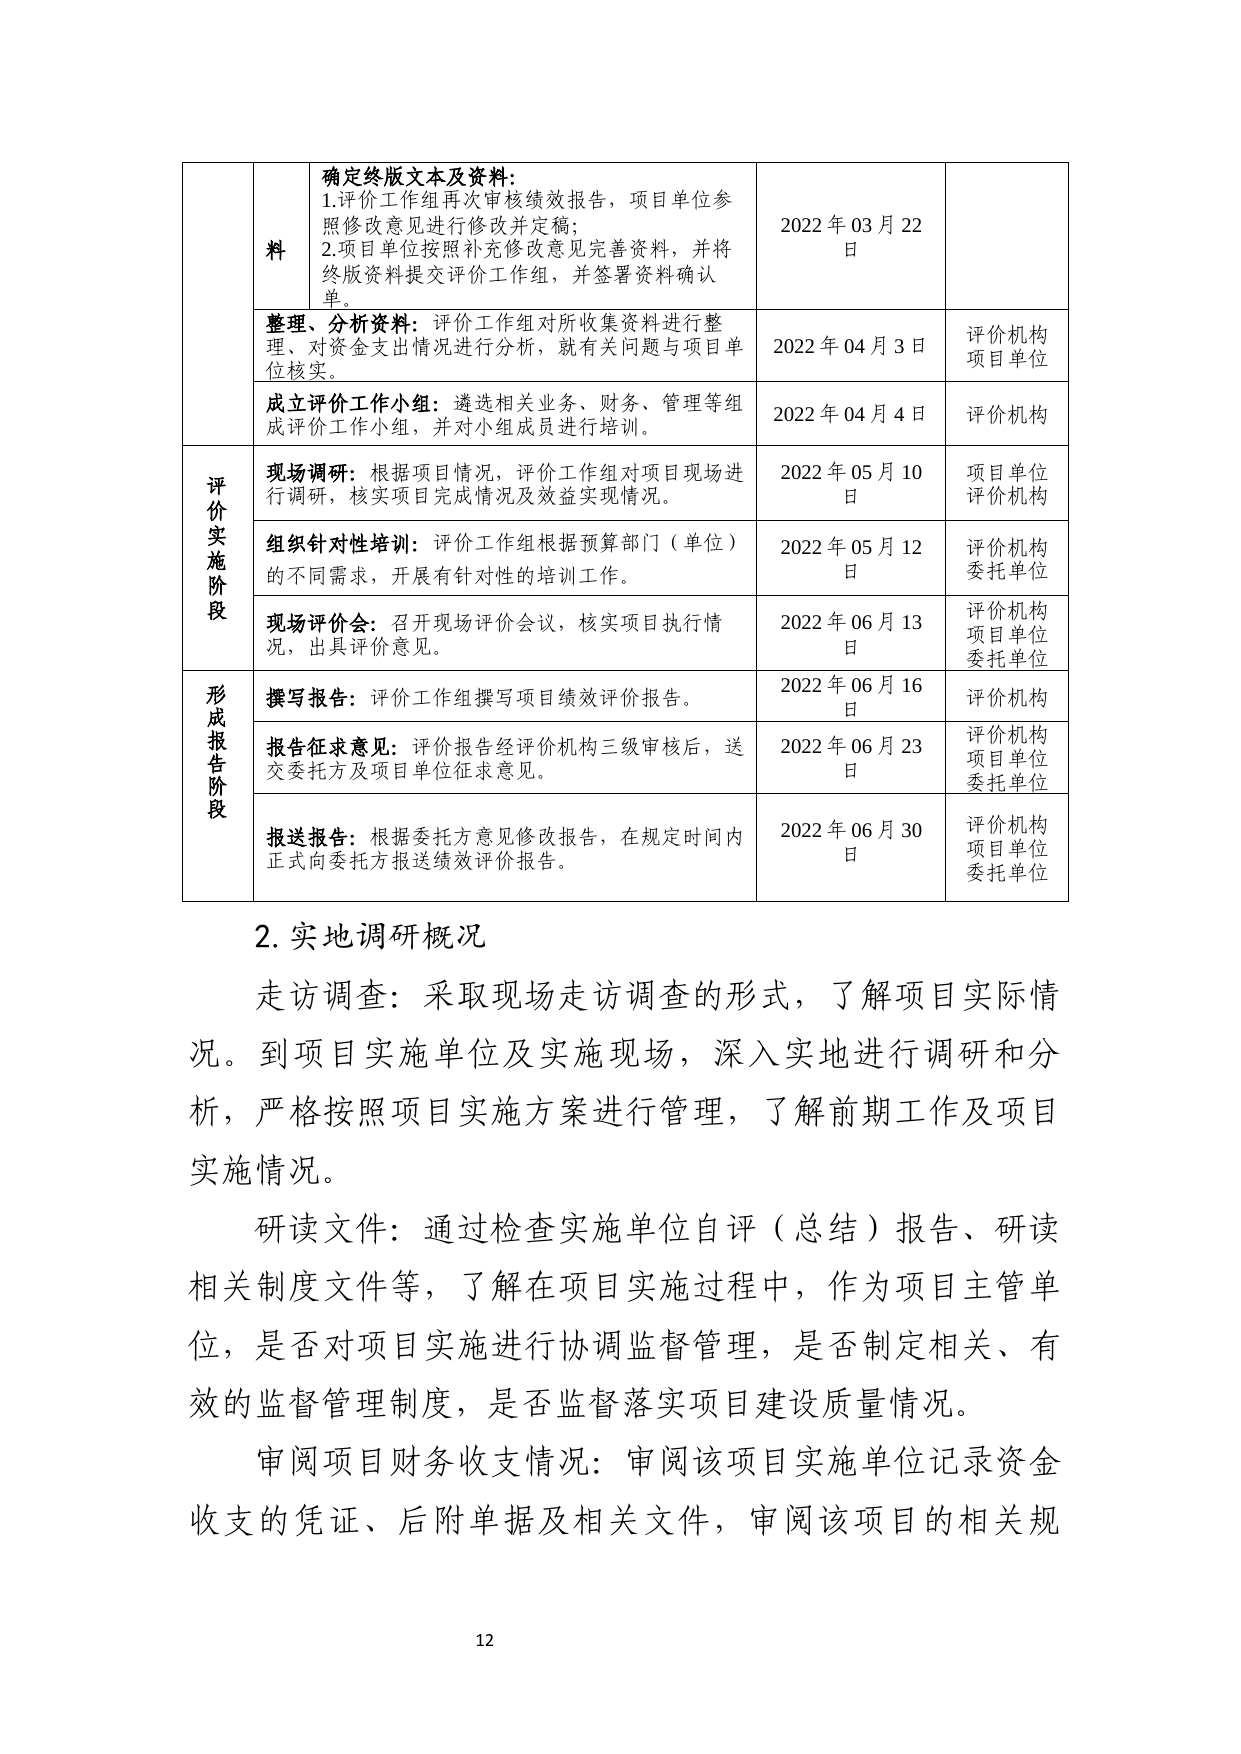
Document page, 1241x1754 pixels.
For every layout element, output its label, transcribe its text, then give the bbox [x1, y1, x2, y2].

table_cell 现场评价会：召开现场评价会议，核实项目执行情况，出具评价意见。 [254, 596, 756, 670]
list 2.实地调研概况 [187, 902, 1063, 960]
table_cell 确定终版文本及资料： 1.评价工作组再次审核绩效报告，项目单位参照修改意见进行修改并定稿； 2.项目单位按照补充修改意见完善资料，并将终版资料提交评价工作组，并签署资料确认单。 [310, 163, 756, 309]
table_cell 报告征求意见：评价报告经评价机构三级审核后，送交委托方及项目单位征求意见。 [254, 722, 756, 793]
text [187, 1427, 1063, 1544]
text 研读文件：通过检查实施单位自评（总结）报告、研读相关制度文件等，了解在项目实施过程中，作为项目主管单位，是否对项目实施进行协调监督管理，是否制定相关、有效的监督管理制度，是否监督落实项目建设质量情况。 [187, 1194, 1063, 1427]
table_cell 2022年06月13日 [757, 596, 945, 670]
table_cell 2022年05月12日 [757, 521, 945, 595]
text 走访调查：采取现场走访调查的形式，了解项目实际情况。到项目实施单位及实施现场，深入实地进行调研和分析，严格按照项目实施方案进行管理，了解前期工作及项目实施情况。 [187, 960, 1063, 1194]
table_cell 2022年04月3日 [757, 310, 945, 381]
table_cell 2022年03月22日 [757, 163, 945, 309]
table_cell 2022年06月30日 [757, 794, 945, 901]
table_cell 评价机构 项目单位 [946, 310, 1068, 381]
table_cell 评价机构 [946, 382, 1068, 445]
table_cell 报送报告：根据委托方意见修改报告，在规定时间内正式向委托方报送绩效评价报告。 [254, 794, 756, 901]
table_cell 评价机构 项目单位 委托单位 [946, 722, 1068, 793]
table_cell 2022年06月16日 [757, 671, 945, 721]
table_cell 组织针对性培训：评价工作组根据预算部门（单位）的不同需求，开展有针对性的培训工作。 [254, 521, 756, 595]
table_cell 2022年05月10日 [757, 446, 945, 520]
table_cell 评价机构 委托单位 [946, 521, 1068, 595]
table_cell 项目单位 评价机构 [946, 446, 1068, 520]
table_cell 评价机构 [946, 671, 1068, 721]
table_cell 评价实施阶段 [183, 446, 253, 670]
table_cell 2022年04月4日 [757, 382, 945, 445]
table_cell 撰写报告：评价工作组撰写项目绩效评价报告。 [254, 671, 756, 721]
table_cell 现场调研：根据项目情况，评价工作组对项目现场进行调研，核实项目完成情况及效益实现情况。 [254, 446, 756, 520]
table_cell 整理、分析资料：评价工作组对所收集资料进行整理、对资金支出情况进行分析，就有关问题与项目单位核实。 [254, 310, 756, 381]
table_cell 评价机构 项目单位 委托单位 [946, 596, 1068, 670]
table_cell 成立评价工作小组：遴选相关业务、财务、管理等组成评价工作小组，并对小组成员进行培训。 [254, 382, 756, 445]
table_cell 形成报告阶段 [183, 671, 253, 901]
table_cell 2022年06月23日 [757, 722, 945, 793]
table_cell 评价机构 项目单位 委托单位 [946, 794, 1068, 901]
